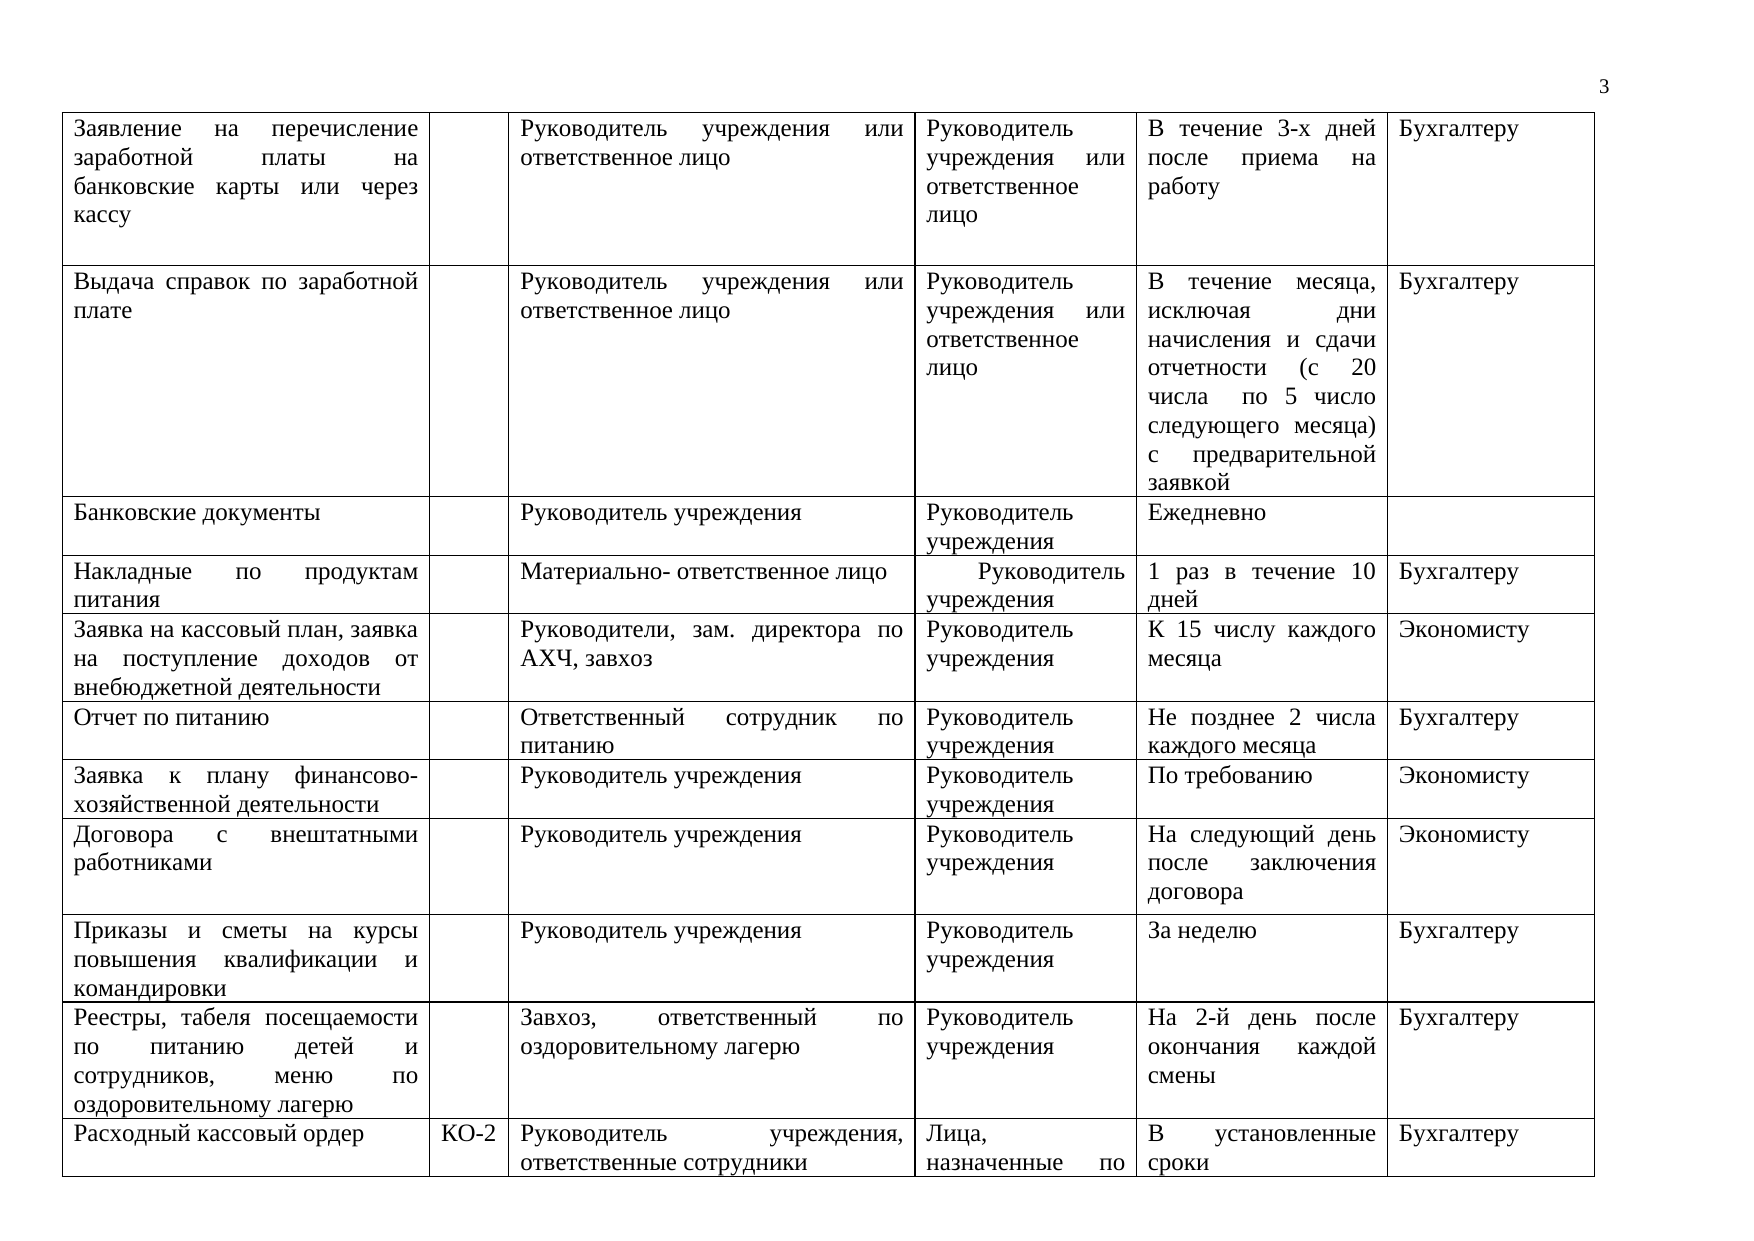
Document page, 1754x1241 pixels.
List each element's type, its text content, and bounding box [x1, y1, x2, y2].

table_cell Не позднее 2 числа каждого месяца [1137, 702, 1387, 759]
table_cell Руководитель учреждения [916, 819, 1136, 914]
table_cell Бухгалтеру [1388, 915, 1594, 1001]
table_cell Ежедневно [1137, 497, 1387, 555]
table_cell Руководитель учреждения или ответственное лицо [916, 266, 1136, 496]
table_cell На следующий день после заключения договора [1137, 819, 1387, 914]
table_cell Заявка на кассовый план, заявка на поступление доходов от внебюджетной деятельности [63, 614, 429, 701]
table_cell 1 раз в течение 10 дней [1137, 556, 1387, 613]
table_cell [509, 1119, 914, 1176]
table_cell Бухгалтеру [1388, 702, 1594, 759]
table_cell Отчет по питанию [63, 702, 429, 759]
table_cell Бухгалтеру [1388, 266, 1594, 496]
table_cell Руководитель учреждения [509, 819, 914, 914]
table_cell [430, 113, 508, 265]
table_cell На 2-й день после окончания каждой смены [1137, 1003, 1387, 1117]
table_cell Выдача справок по заработной плате [63, 266, 429, 496]
table_cell Руководитель учреждения или ответственное лицо [509, 113, 914, 265]
table_cell Заявление на перечисление заработной платы на банковские карты или через кассу [63, 113, 429, 265]
table_cell Банковские документы [63, 497, 429, 555]
table_cell Руководитель учреждения [916, 1003, 1136, 1117]
table_cell Руководитель учреждения [509, 760, 914, 818]
table_cell Бухгалтеру [1388, 1119, 1594, 1176]
table_cell Ответственный сотрудник по питанию [509, 702, 914, 759]
table_cell Договора с внештатными работниками [63, 819, 429, 914]
table_cell Руководители, зам. директора по АХЧ, завхоз [509, 614, 914, 701]
table_cell Накладные по продуктам питания [63, 556, 429, 613]
table_cell [1388, 497, 1594, 555]
table_cell [430, 819, 508, 914]
table_cell Заявка к плану финансово-хозяйственной деятельности [63, 760, 429, 818]
table_cell Руководитель учреждения или ответственное лицо [916, 113, 1136, 265]
table_cell Бухгалтеру [1388, 556, 1594, 613]
table_cell [430, 497, 508, 555]
table_cell [430, 556, 508, 613]
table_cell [1137, 1119, 1387, 1176]
table_cell Руководитель учреждения [916, 760, 1136, 818]
table_cell Руководитель учреждения [916, 614, 1136, 701]
table_cell Руководитель учреждения [916, 497, 1136, 555]
table_cell По требованию [1137, 760, 1387, 818]
table_cell Руководитель учреждения или ответственное лицо [509, 266, 914, 496]
table_cell Руководитель учреждения [916, 556, 1136, 613]
table_cell Бухгалтеру [1388, 1003, 1594, 1117]
table_cell Экономисту [1388, 760, 1594, 818]
table_cell КО-2 [430, 1119, 508, 1176]
table_cell Бухгалтеру [1388, 113, 1594, 265]
table_cell [430, 702, 508, 759]
table_cell [430, 266, 508, 496]
table_cell За неделю [1137, 915, 1387, 1001]
table_cell В течение месяца, исключая дни начисления и сдачи отчетности (с 20 числа по 5 число следующего месяца) с предварительной заявкой [1137, 266, 1387, 496]
table_cell Руководитель учреждения [916, 702, 1136, 759]
table_cell Материально- ответственное лицо [509, 556, 914, 613]
table_cell К 15 числу каждого месяца [1137, 614, 1387, 701]
table_cell В течение 3-х дней после приема на работу [1137, 113, 1387, 265]
table_cell Экономисту [1388, 614, 1594, 701]
table_cell Руководитель учреждения [509, 915, 914, 1001]
table_cell Руководитель учреждения [916, 915, 1136, 1001]
table_cell [430, 915, 508, 1001]
table_cell Экономисту [1388, 819, 1594, 914]
table_cell Руководитель учреждения [509, 497, 914, 555]
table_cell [63, 1119, 429, 1176]
table_cell [430, 614, 508, 701]
table_cell Реестры, табеля посещаемости по питанию детей и сотрудников, меню по оздоровительному лагерю [63, 1003, 429, 1117]
table_cell [430, 760, 508, 818]
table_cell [916, 1119, 1136, 1176]
table_cell [430, 1003, 508, 1117]
table_cell Завхоз, ответственный по оздоровительному лагерю [509, 1003, 914, 1117]
table_cell Приказы и сметы на курсы повышения квалификации и командировки [63, 915, 429, 1001]
